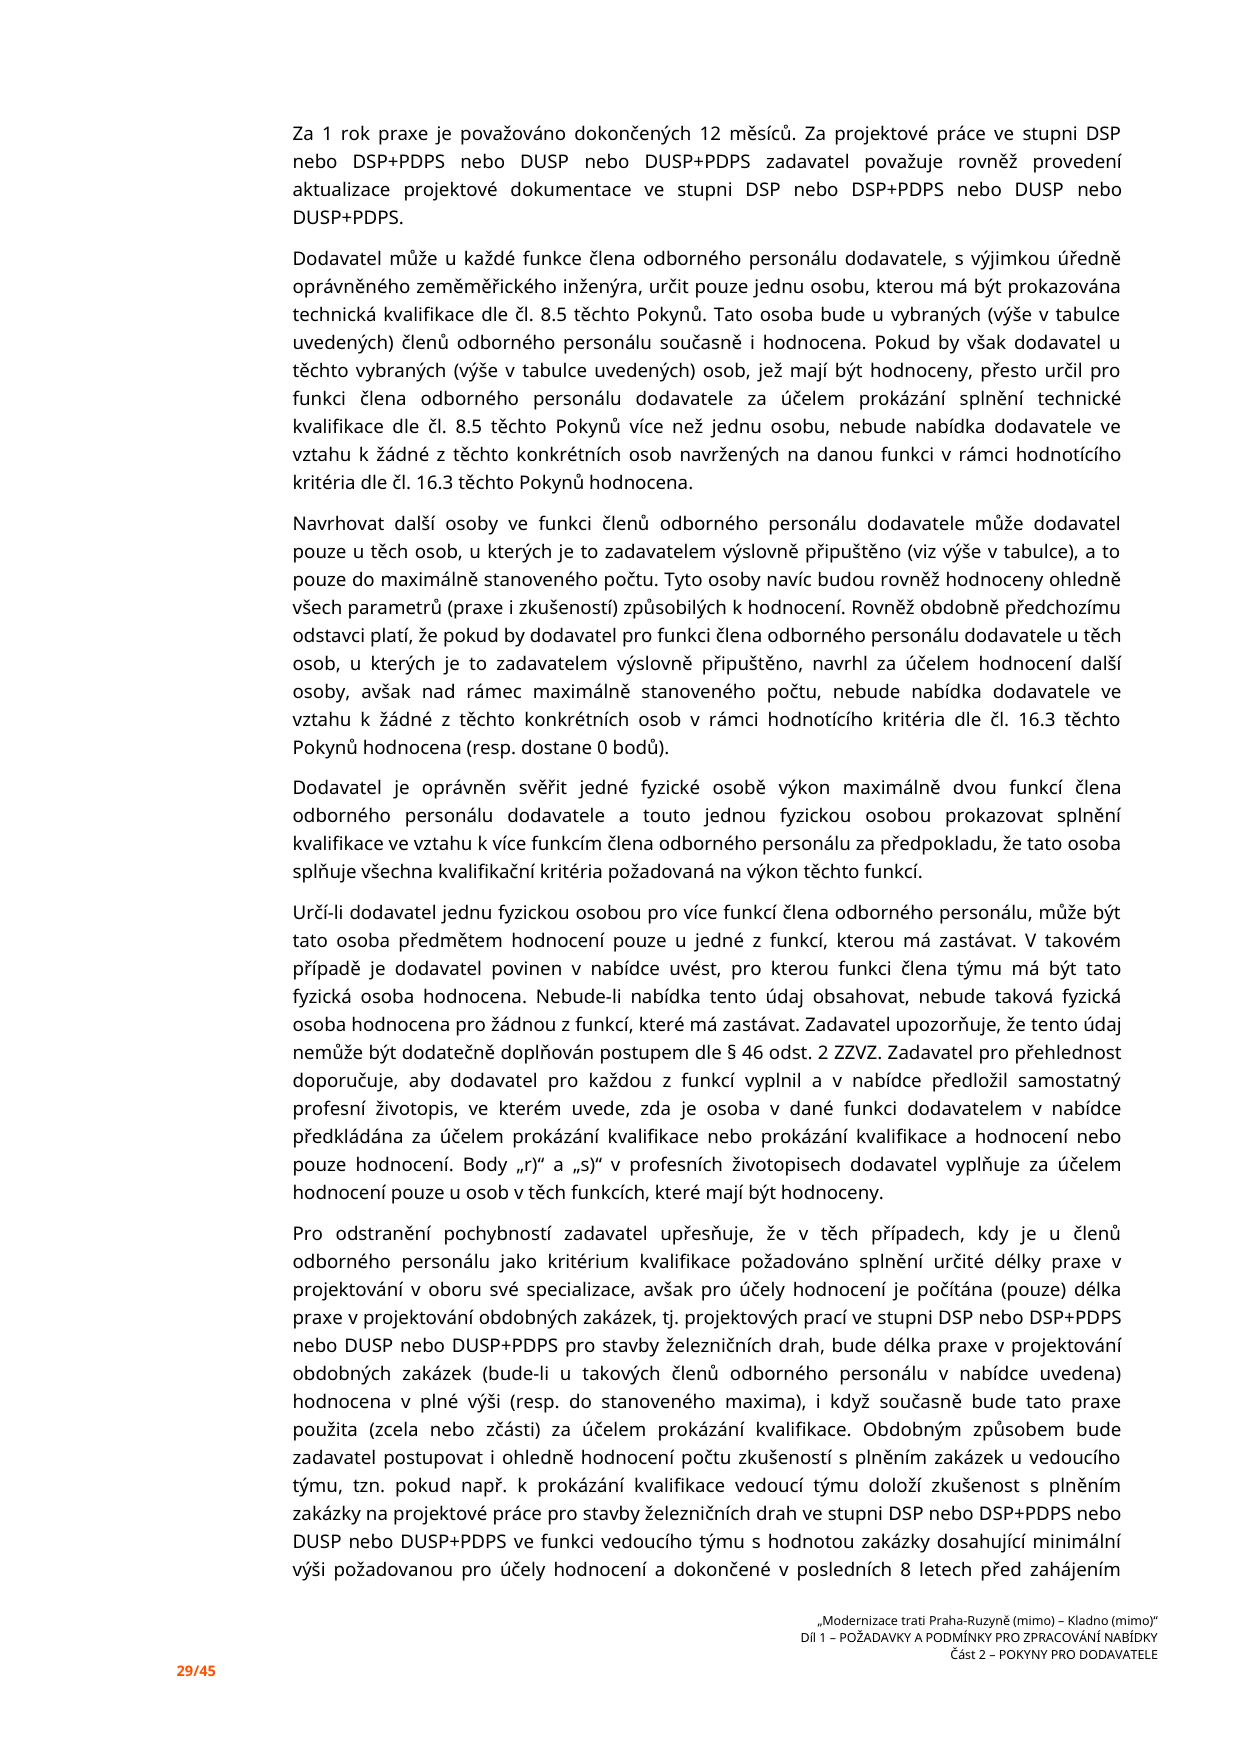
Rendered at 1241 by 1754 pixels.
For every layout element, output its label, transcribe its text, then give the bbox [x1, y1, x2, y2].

list Dodavatel je oprávněn svěřit jedné fyzické osobě výkon maximálně dvou funkcí člena odborného personálu dodavatele a touto jednou fyzickou osobou prokazovat splnění kvalifikace ve vztahu k více funkcím člena odborného personálu za předpokladu, že tato osoba splňuje všechna kvalifikační kritéria požadovaná na výkon těchto funkcí. [292, 774, 1122, 884]
list Navrhovat další osoby ve funkci členů odborného personálu dodavatele může dodavatel pouze u těch osob, u kterých je to zadavatelem výslovně připuštěno (viz výše v tabulce), a to pouze do maximálně stanoveného počtu. Tyto osoby navíc budou rovněž hodnoceny ohledně všech parametrů (praxe i zkušeností) způsobilých k hodnocení. Rovněž obdobně předchozímu odstavci platí, že pokud by dodavatel pro funkci člena odborného personálu dodavatele u těch osob, u kterých je to zadavatelem výslovně připuštěno, navrhl za účelem hodnocení další osoby, avšak nad rámec maximálně stanoveného počtu, nebude nabídka dodavatele ve vztahu k žádné z těchto konkrétních osob v rámci hodnotícího kritéria dle čl. 16.3 těchto Pokynů hodnocena (resp. dostane 0 bodů). [292, 510, 1122, 759]
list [292, 1220, 1122, 1582]
list Dodavatel může u každé funkce člena odborného personálu dodavatele, s výjimkou úředně oprávněného zeměměřického inženýra, určit pouze jednu osobu, kterou má být prokazována technická kvalifikace dle čl. 8.5 těchto Pokynů. Tato osoba bude u vybraných (výše v tabulce uvedených) členů odborného personálu současně i hodnocena. Pokud by však dodavatel u těchto vybraných (výše v tabulce uvedených) osob, jež mají být hodnoceny, přesto určil pro funkci člena odborného personálu dodavatele za účelem prokázání splnění technické kvalifikace dle čl. 8.5 těchto Pokynů více než jednu osobu, nebude nabídka dodavatele ve vztahu k žádné z těchto konkrétních osob navržených na danou funkci v rámci hodnotícího kritéria dle čl. 16.3 těchto Pokynů hodnocena. [292, 245, 1122, 495]
list Určí-li dodavatel jednu fyzickou osobou pro více funkcí člena odborného personálu, může být tato osoba předmětem hodnocení pouze u jedné z funkcí, kterou má zastávat. V takovém případě je dodavatel povinen v nabídce uvést, pro kterou funkci člena týmu má být tato fyzická osoba hodnocena. Nebude-li nabídka tento údaj obsahovat, nebude taková fyzická osoba hodnocena pro žádnou z funkcí, které má zastávat. Zadavatel upozorňuje, že tento údaj nemůže být dodatečně doplňován postupem dle § 46 odst. 2 ZZVZ. Zadavatel pro přehlednost doporučuje, aby dodavatel pro každou z funkcí vyplnil a v nabídce předložil samostatný profesní životopis, ve kterém uvede, zda je osoba v dané funkci dodavatelem v nabídce předkládána za účelem prokázání kvalifikace nebo prokázání kvalifikace a hodnocení nebo pouze hodnocení. Body „r)“ a „s)“ v profesních životopisech dodavatel vyplňuje za účelem hodnocení pouze u osob v těch funkcích, které mají být hodnoceny. [292, 899, 1122, 1205]
list Za 1 rok praxe je považováno dokončených 12 měsíců. Za projektové práce ve stupni DSP nebo DSP+PDPS nebo DUSP nebo DUSP+PDPS zadavatel považuje rovněž provedení aktualizace projektové dokumentace ve stupni DSP nebo DSP+PDPS nebo DUSP nebo DUSP+PDPS. [292, 121, 1122, 230]
